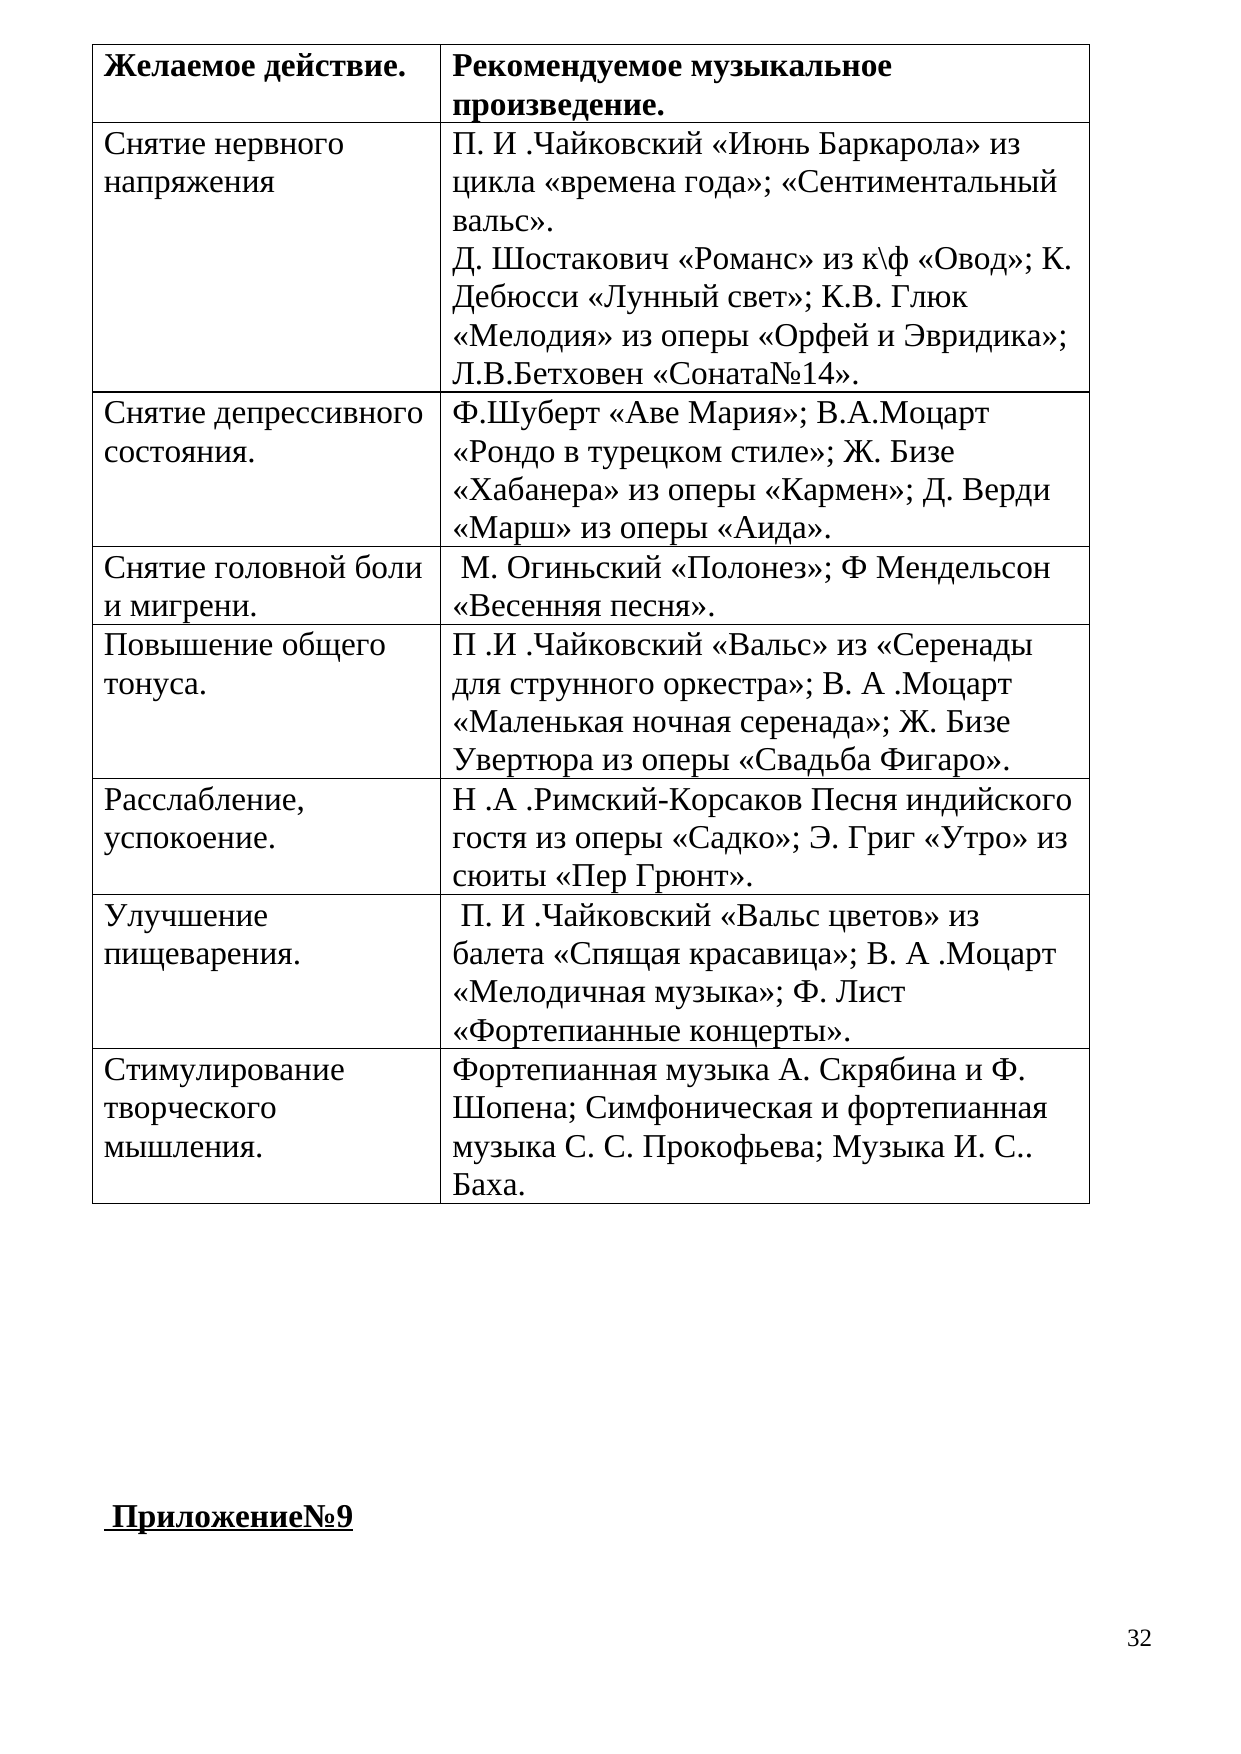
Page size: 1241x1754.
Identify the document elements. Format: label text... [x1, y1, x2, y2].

table_header Рекомендуемое музыкальное произведение. [441, 45, 1089, 122]
table_cell Улучшение пищеварения. [93, 895, 440, 1048]
table_cell П. И .Чайковский «Вальс цветов» из балета «Спящая красавица»; В. А .Моцарт «Мелодичная музыка»; Ф. Лист «Фортепианные концерты». [441, 895, 1089, 1048]
text Приложение№9 [103, 1496, 1152, 1534]
table_cell П. И .Чайковский «Июнь Баркарола» из цикла «времена года»; «Сентиментальный вальс». Д. Шостакович «Романс» из к\ф «Овод»; К. Дебюсси «Лунный свет»; К.В. Глюк «Мелодия» из оперы «Орфей и Эвридика»; Л.В.Бетховен «Соната№14». [441, 123, 1089, 391]
table_cell Повышение общего тонуса. [93, 625, 440, 778]
table_cell Снятие нервного напряжения [93, 123, 440, 391]
table_cell М. Огиньский «Полонез»; Ф Мендельсон «Весенняя песня». [441, 547, 1089, 623]
table_cell Стимулирование творческого мышления. [93, 1049, 440, 1203]
table_cell Снятие депрессивного состояния. [93, 393, 440, 546]
table_cell Фортепианная музыка А. Скрябина и Ф. Шопена; Симфоническая и фортепианная музыка С. С. Прокофьева; Музыка И. С.. Баха. [441, 1049, 1089, 1203]
table_cell Ф.Шуберт «Аве Мария»; В.А.Моцарт «Рондо в турецком стиле»; Ж. Бизе «Хабанера» из оперы «Кармен»; Д. Верди «Марш» из оперы «Аида». [441, 393, 1089, 546]
table_cell Расслабление, успокоение. [93, 779, 440, 894]
table_cell Н .А .Римский-Корсаков Песня индийского гостя из оперы «Садко»; Э. Григ «Утро» из сюиты «Пер Грюнт». [441, 779, 1089, 894]
table_header Желаемое действие. [93, 45, 440, 122]
table_cell П .И .Чайковский «Вальс» из «Серенады для струнного оркестра»; В. А .Моцарт «Маленькая ночная серенада»; Ж. Бизе Увертюра из оперы «Свадьба Фигаро». [441, 625, 1089, 778]
table_cell Снятие головной боли и мигрени. [93, 547, 440, 623]
